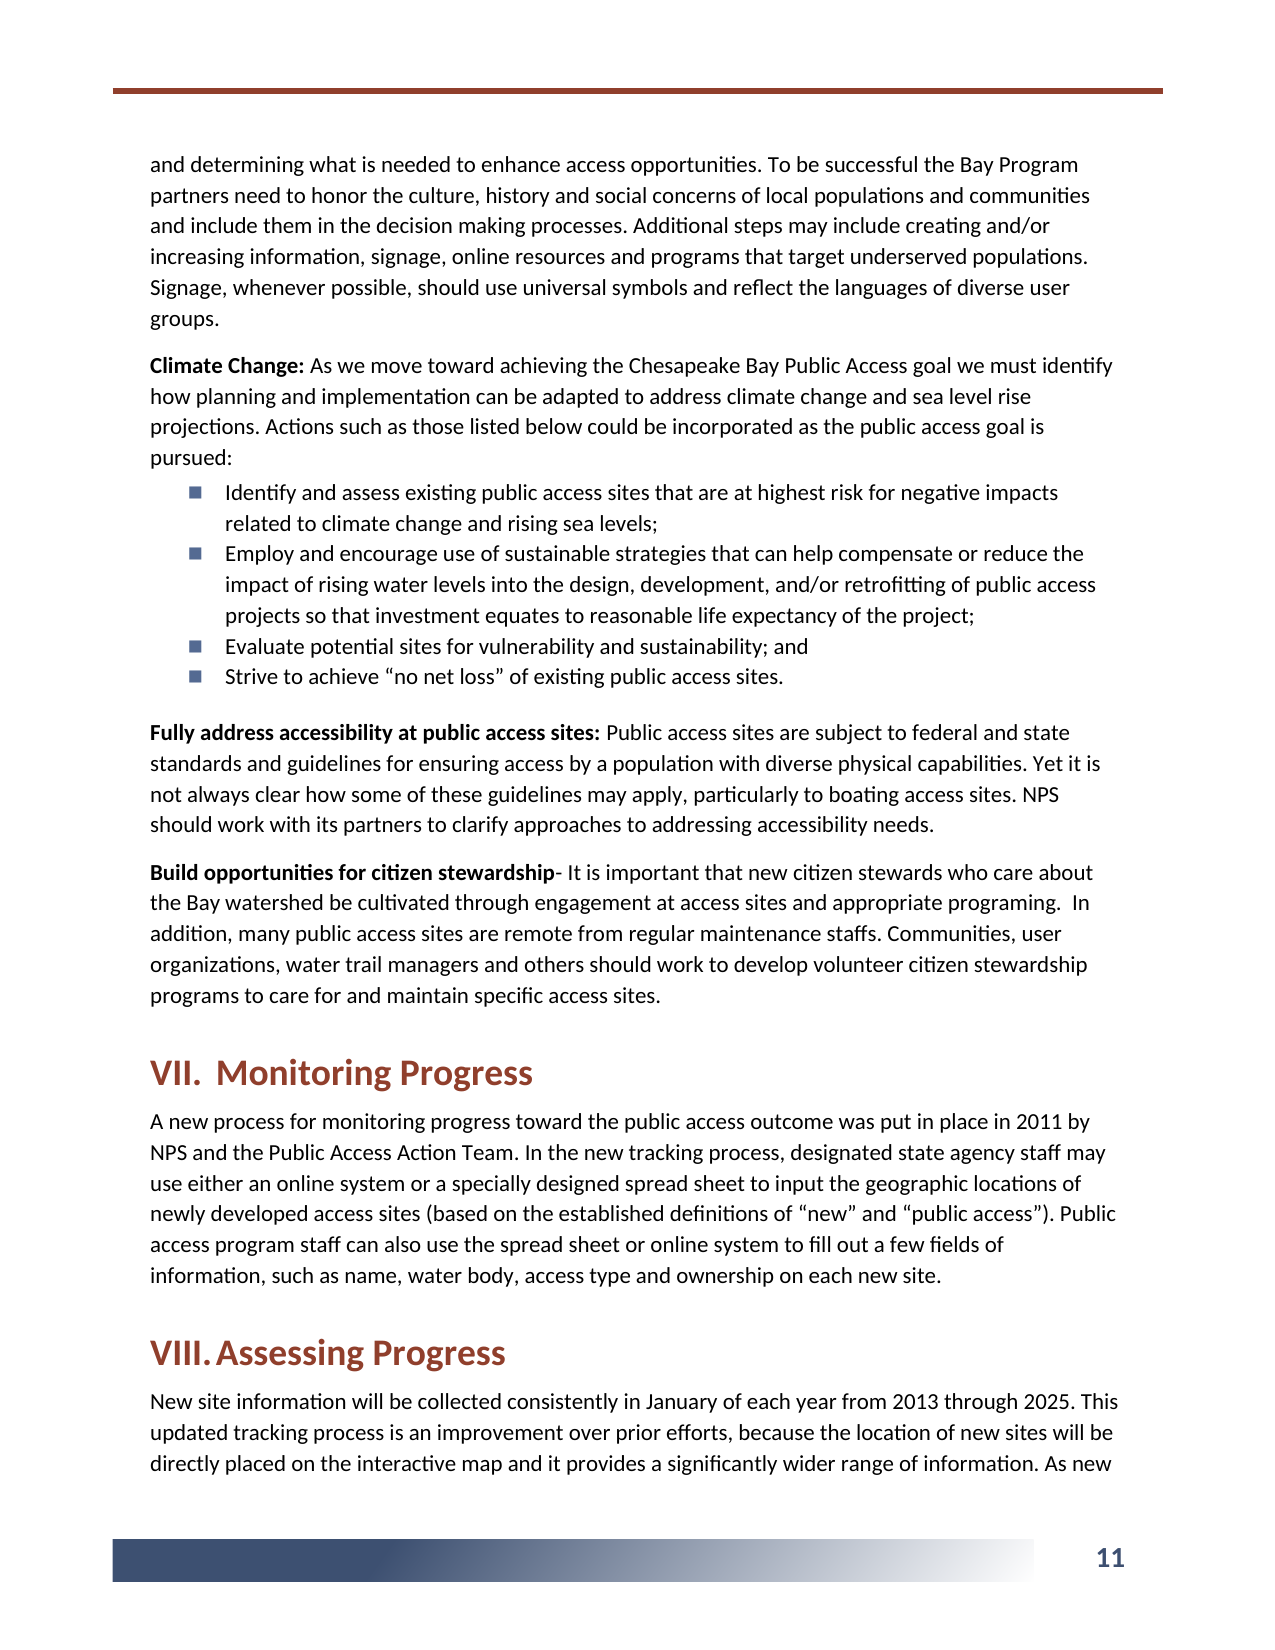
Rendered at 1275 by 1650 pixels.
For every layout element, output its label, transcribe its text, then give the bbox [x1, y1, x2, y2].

text Strive to achieve “no net loss” of existing public access sites. [187, 662, 1125, 691]
subtitle Assessing Progress [150, 1329, 1125, 1375]
text Employ and encourage use of sustainable strategies that can help compensate or reduce the impact of rising water levels into the design, development, and/or retrofitting of public access projects so that investment equates to reasonable life expectancy of the project; [187, 539, 1125, 629]
text Climate Change: As we move toward achieving the Chesapeake Bay Public Access goal we must identify how planning and implementation can be adapted to address climate change and sea level rise projections. Actions such as those listed below could be incorporated as the public access goal is pursued: [150, 351, 1125, 471]
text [150, 150, 1125, 332]
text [150, 1387, 1125, 1477]
text A new process for monitoring progress toward the public access outcome was put in place in 2011 by NPS and the Public Access Action Team. In the new tracking process, designated state agency staff may use either an online system or a specially designed spread sheet to input the geographic locations of newly developed access sites (based on the established definitions of “new” and “public access”). Public access program staff can also use the spread sheet or online system to fill out a few fields of information, such as name, water body, access type and ownership on each new site. [150, 1107, 1125, 1289]
text Build opportunities for citizen stewardship- It is important that new citizen stewards who care about the Bay watershed be cultivated through engagement at access sites and appropriate programing. In addition, many public access sites are remote from regular maintenance staffs. Communities, user organizations, water trail managers and others should work to develop volunteer citizen stewardship programs to care for and maintain specific access sites. [150, 858, 1125, 1009]
text Identify and assess existing public access sites that are at highest risk for negative impacts related to climate change and rising sea levels; [187, 478, 1125, 537]
subtitle Monitoring Progress [150, 1049, 1125, 1095]
text Evaluate potential sites for vulnerability and sustainability; and [187, 632, 1125, 660]
text Fully address accessibility at public access sites: Public access sites are subject to federal and state standards and guidelines for ensuring access by a population with diverse physical capabilities. Yet it is not always clear how some of these guidelines may apply, particularly to boating access sites. NPS should work with its partners to clarify approaches to addressing accessibility needs. [150, 718, 1125, 838]
